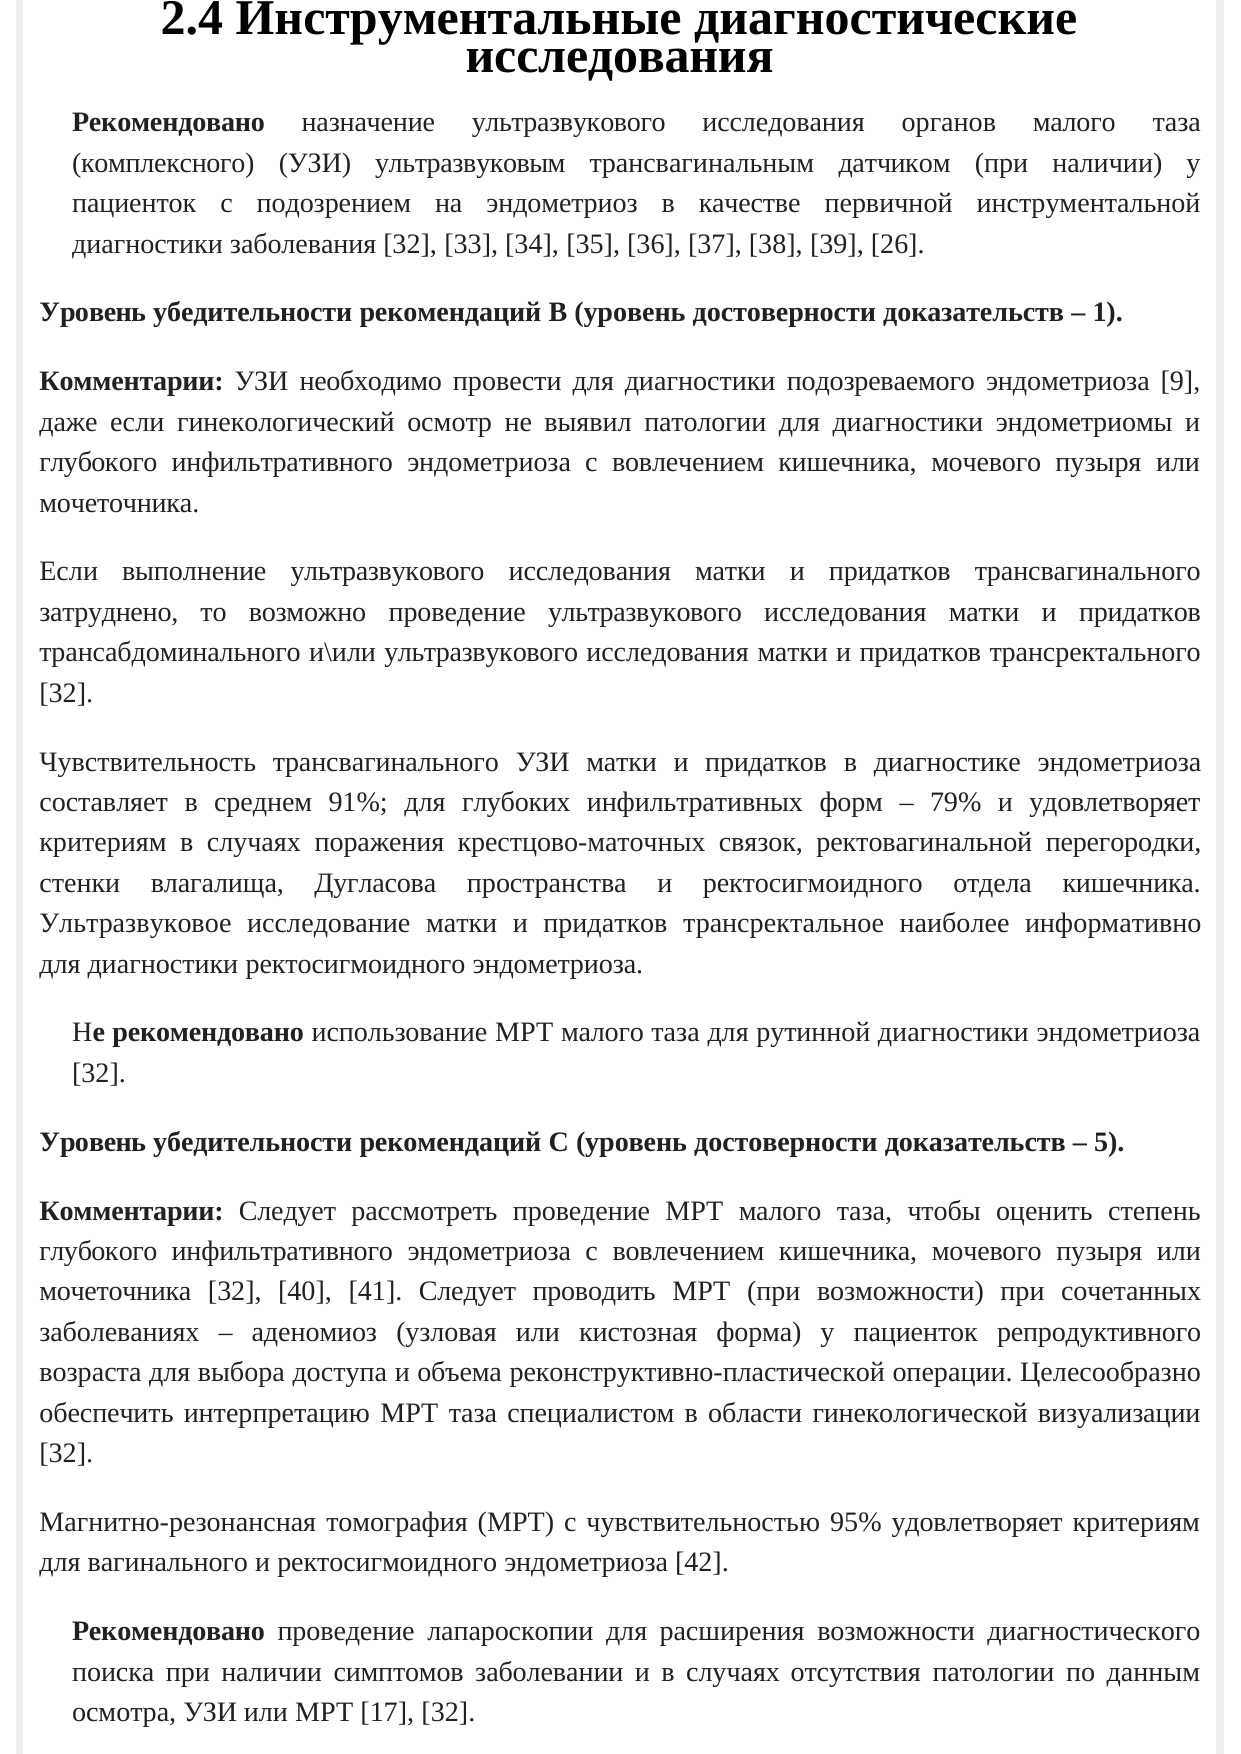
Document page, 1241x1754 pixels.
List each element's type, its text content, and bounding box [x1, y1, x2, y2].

text Комментарии: УЗИ необходимо провести для диагностики подозреваемого эндометриоза [9], даже если гинекологический осмотр не выявил патологии для диагностики эндометриомы и глубокого инфильтративного эндометриоза с вовлечением кишечника, мочевого пузыря или мочеточника. [39, 364, 1201, 518]
subtitle Уровень убедительности рекомендаций С (уровень достоверности доказательств – 5). [39, 1125, 1236, 1157]
text Магнитно-резонансная томография (МРТ) с чувствительностью 95% удовлетворяет критериям для вагинального и ректосигмоидного эндометриоза [42]. [39, 1505, 1200, 1578]
text Рекомендовано проведение лапароскопии для расширения возможности диагностического поиска при наличии симптомов заболевании и в случаях отсутствия патологии по данным осмотра, УЗИ или МРТ [17], [32]. [72, 1614, 1200, 1727]
text Не рекомендовано использование МРТ малого таза для рутинной диагностики эндометриоза [32]. [72, 1016, 1200, 1088]
text Если выполнение ультразвукового исследования матки и придатков трансвагинального затруднено, то возможно проведение ультразвукового исследования матки и придатков трансабдоминального и\или ультразвукового исследования матки и придатков трансректального [32]. [39, 554, 1201, 708]
subtitle Инструментальные диагностические исследования [160, 3, 1080, 83]
text Рекомендовано назначение ультразвукового исследования органов малого таза (комплексного) (УЗИ) ультразвуковым трансвагинальным датчиком (при наличии) у пациенток с подозрением на эндометриоз в качестве первичной инструментальной диагностики заболевания [32], [33], [34], [35], [36], [37], [38], [39], [26]. [72, 105, 1201, 259]
text Комментарии: Следует рассмотреть проведение МРТ малого таза, чтобы оценить степень глубокого инфильтративного эндометриоза с вовлечением кишечника, мочевого пузыря или мочеточника [32], [40], [41]. Следует проводить МРТ (при возможности) при сочетанных заболеваниях – аденомиоз (узловая или кистозная форма) у пациенток репродуктивного возраста для выбора доступа и объема реконструктивно-пластической операции. Целесообразно обеспечить интерпретацию МРТ таза специалистом в области гинекологической визуализации [32]. [39, 1194, 1201, 1468]
text Чувствительность трансвагинального УЗИ матки и придатков в диагностике эндометриоза составляет в среднем 91%; для глубоких инфильтративных форм – 79% и удовлетворяет критериям в случаях поражения крестцово-маточных связок, ректовагинальной перегородки, стенки влагалища, Дугласова пространства и ректосигмоидного отдела кишечника. Ультразвуковое исследование матки и придатков трансректальное наиболее информативно для диагностики ректосигмоидного эндометриоза. [39, 744, 1201, 979]
subtitle Уровень убедительности рекомендаций В (уровень достоверности доказательств – 1). [39, 296, 1236, 328]
